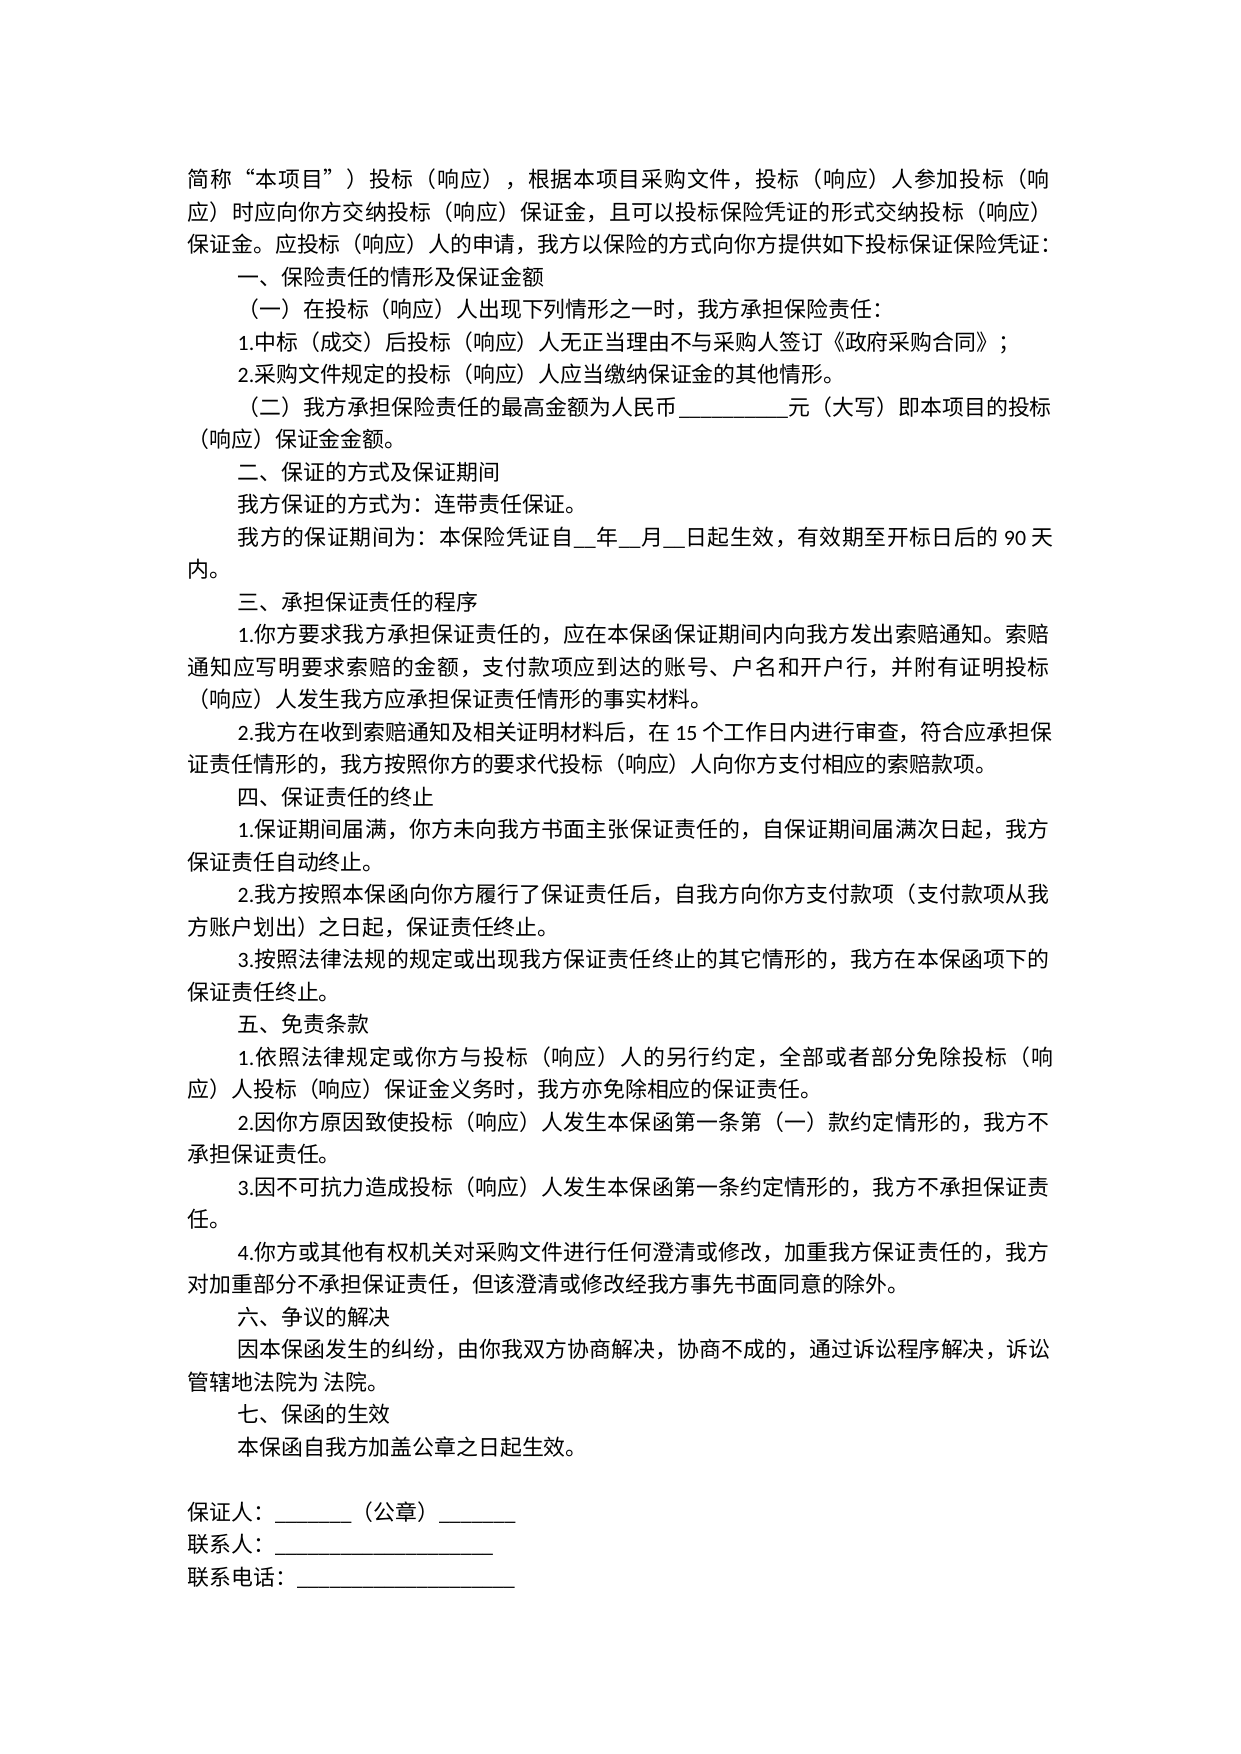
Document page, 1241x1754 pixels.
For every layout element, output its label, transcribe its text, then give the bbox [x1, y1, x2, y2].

text 2.我方按照本保函向你方履行了保证责任后，自我方向你方支付款项（支付款项从我方账户划出）之日起，保证责任终止。 [187, 877, 1053, 942]
text 4.你方或其他有权机关对采购文件进行任何澄清或修改，加重我方保证责任的，我方对加重部分不承担保证责任，但该澄清或修改经我方事先书面同意的除外。 [187, 1234, 1053, 1299]
text 1.保证期间届满，你方未向我方书面主张保证责任的，自保证期间届满次日起，我方保证责任自动终止。 [187, 812, 1053, 877]
text 联系人：____________________ [187, 1527, 1053, 1559]
text 联系电话：____________________ [187, 1559, 1053, 1592]
text （一）在投标（响应）人出现下列情形之一时，我方承担保险责任： [187, 292, 1053, 324]
text 二、保证的方式及保证期间 [187, 454, 1053, 487]
text 1.依照法律规定或你方与投标（响应）人的另行约定，全部或者部分免除投标（响应）人投标（响应）保证金义务时，我方亦免除相应的保证责任。 [187, 1039, 1053, 1104]
text 因本保函发生的纠纷，由你我双方协商解决，协商不成的，通过诉讼程序解决，诉讼管辖地法院为 法院。 [187, 1332, 1053, 1397]
text 2.采购文件规定的投标（响应）人应当缴纳保证金的其他情形。 [187, 357, 1053, 389]
text 一、保险责任的情形及保证金额 [187, 259, 1053, 292]
text 四、保证责任的终止 [187, 779, 1053, 812]
text 我方的保证期间为：本保险凭证自__年__月__日起生效，有效期至开标日后的90天内。 [187, 519, 1053, 584]
text 1.你方要求我方承担保证责任的，应在本保函保证期间内向我方发出索赔通知。索赔通知应写明要求索赔的金额，支付款项应到达的账号、户名和开户行，并附有证明投标（响应）人发生我方应承担保证责任情形的事实材料。 [187, 617, 1053, 714]
text 1.中标（成交）后投标（响应）人无正当理由不与采购人签订《政府采购合同》； [187, 324, 1053, 357]
text 3.因不可抗力造成投标（响应）人发生本保函第一条约定情形的，我方不承担保证责任。 [187, 1169, 1053, 1234]
text 七、保函的生效 [187, 1397, 1053, 1429]
text 三、承担保证责任的程序 [187, 584, 1053, 617]
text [187, 162, 1053, 259]
text 五、免责条款 [187, 1007, 1053, 1039]
text （二）我方承担保险责任的最高金额为人民币__________元（大写）即本项目的投标（响应）保证金金额。 [187, 389, 1053, 454]
text 我方保证的方式为：连带责任保证。 [187, 487, 1053, 519]
text 本保函自我方加盖公章之日起生效。 [187, 1429, 1053, 1462]
text 保证人：_______（公章）_______ [187, 1494, 1053, 1527]
text 2.我方在收到索赔通知及相关证明材料后，在15个工作日内进行审查，符合应承担保证责任情形的，我方按照你方的要求代投标（响应）人向你方支付相应的索赔款项。 [187, 714, 1053, 779]
text 3.按照法律法规的规定或出现我方保证责任终止的其它情形的，我方在本保函项下的保证责任终止。 [187, 942, 1053, 1007]
text 2.因你方原因致使投标（响应）人发生本保函第一条第（一）款约定情形的，我方不承担保证责任。 [187, 1104, 1053, 1169]
text 六、争议的解决 [187, 1299, 1053, 1332]
